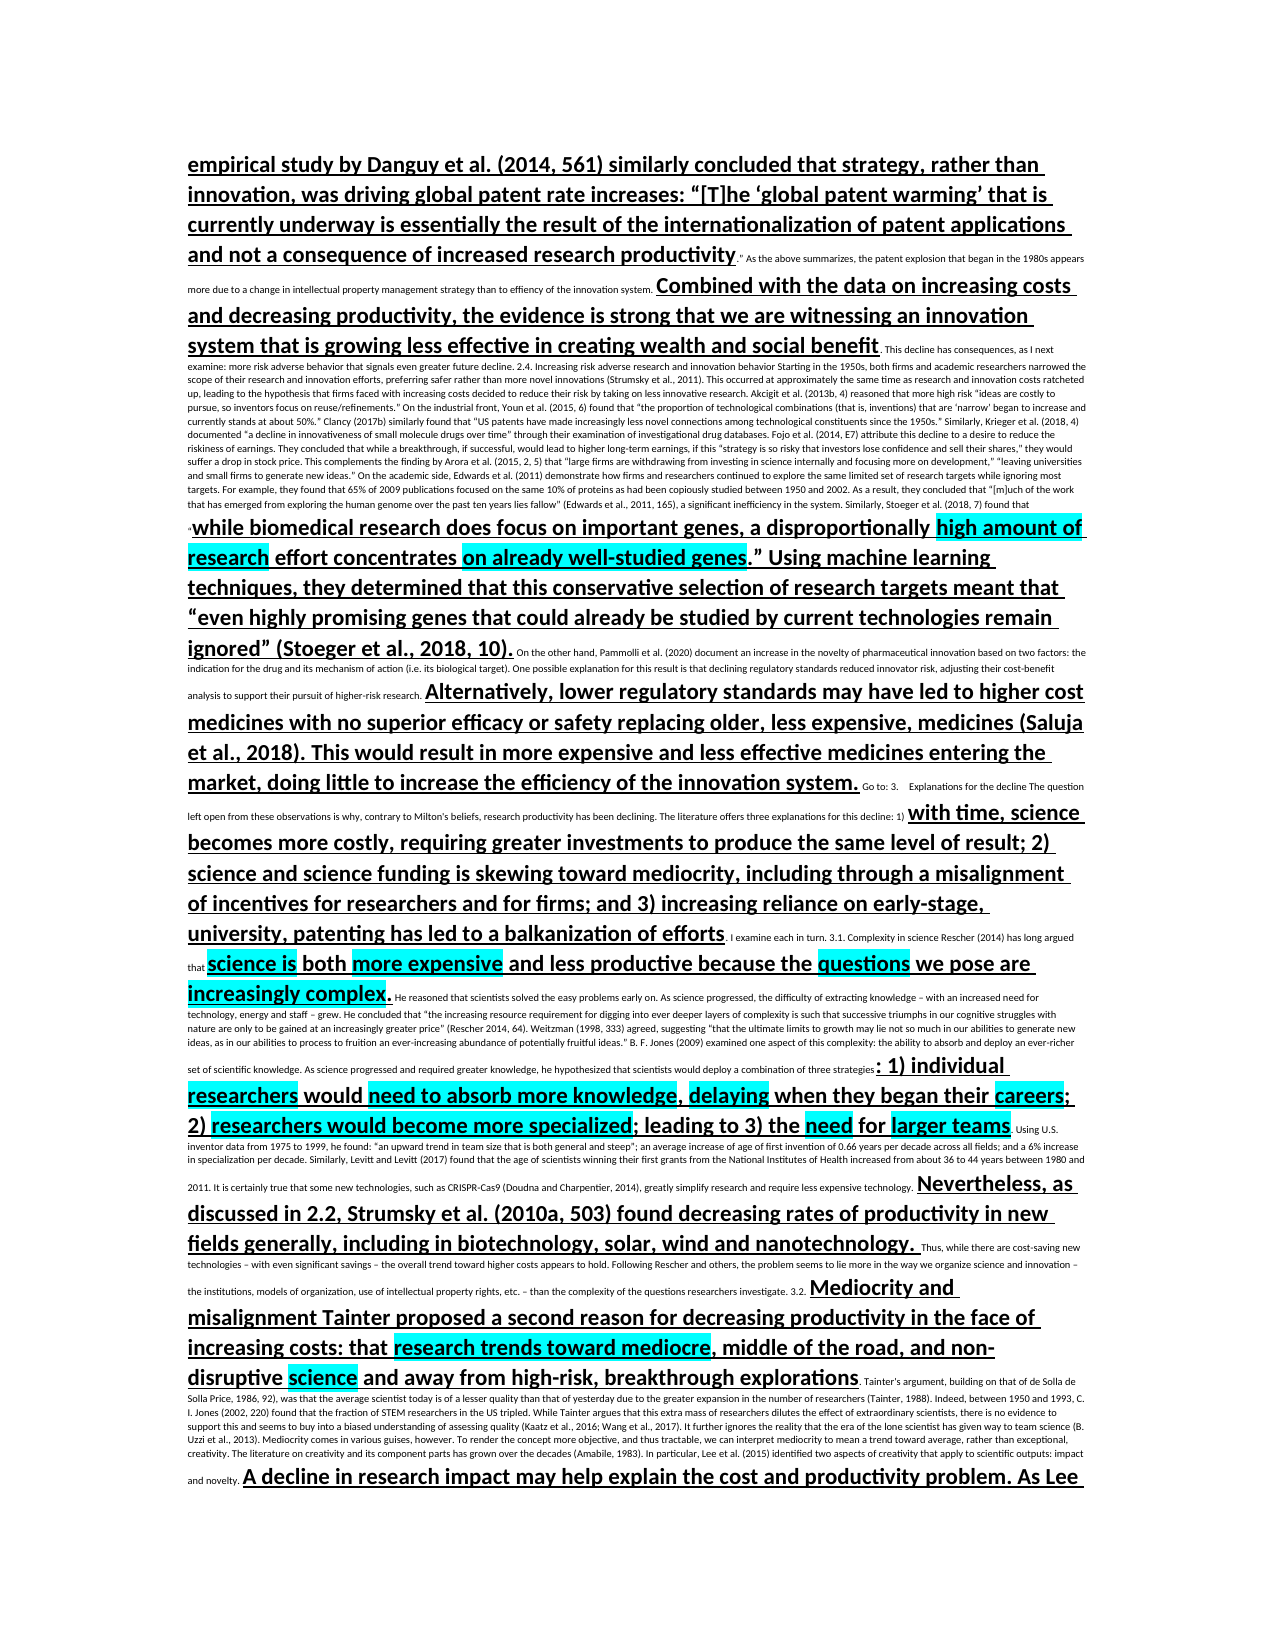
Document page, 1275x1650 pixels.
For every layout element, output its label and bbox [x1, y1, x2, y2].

text [187, 150, 1087, 1490]
